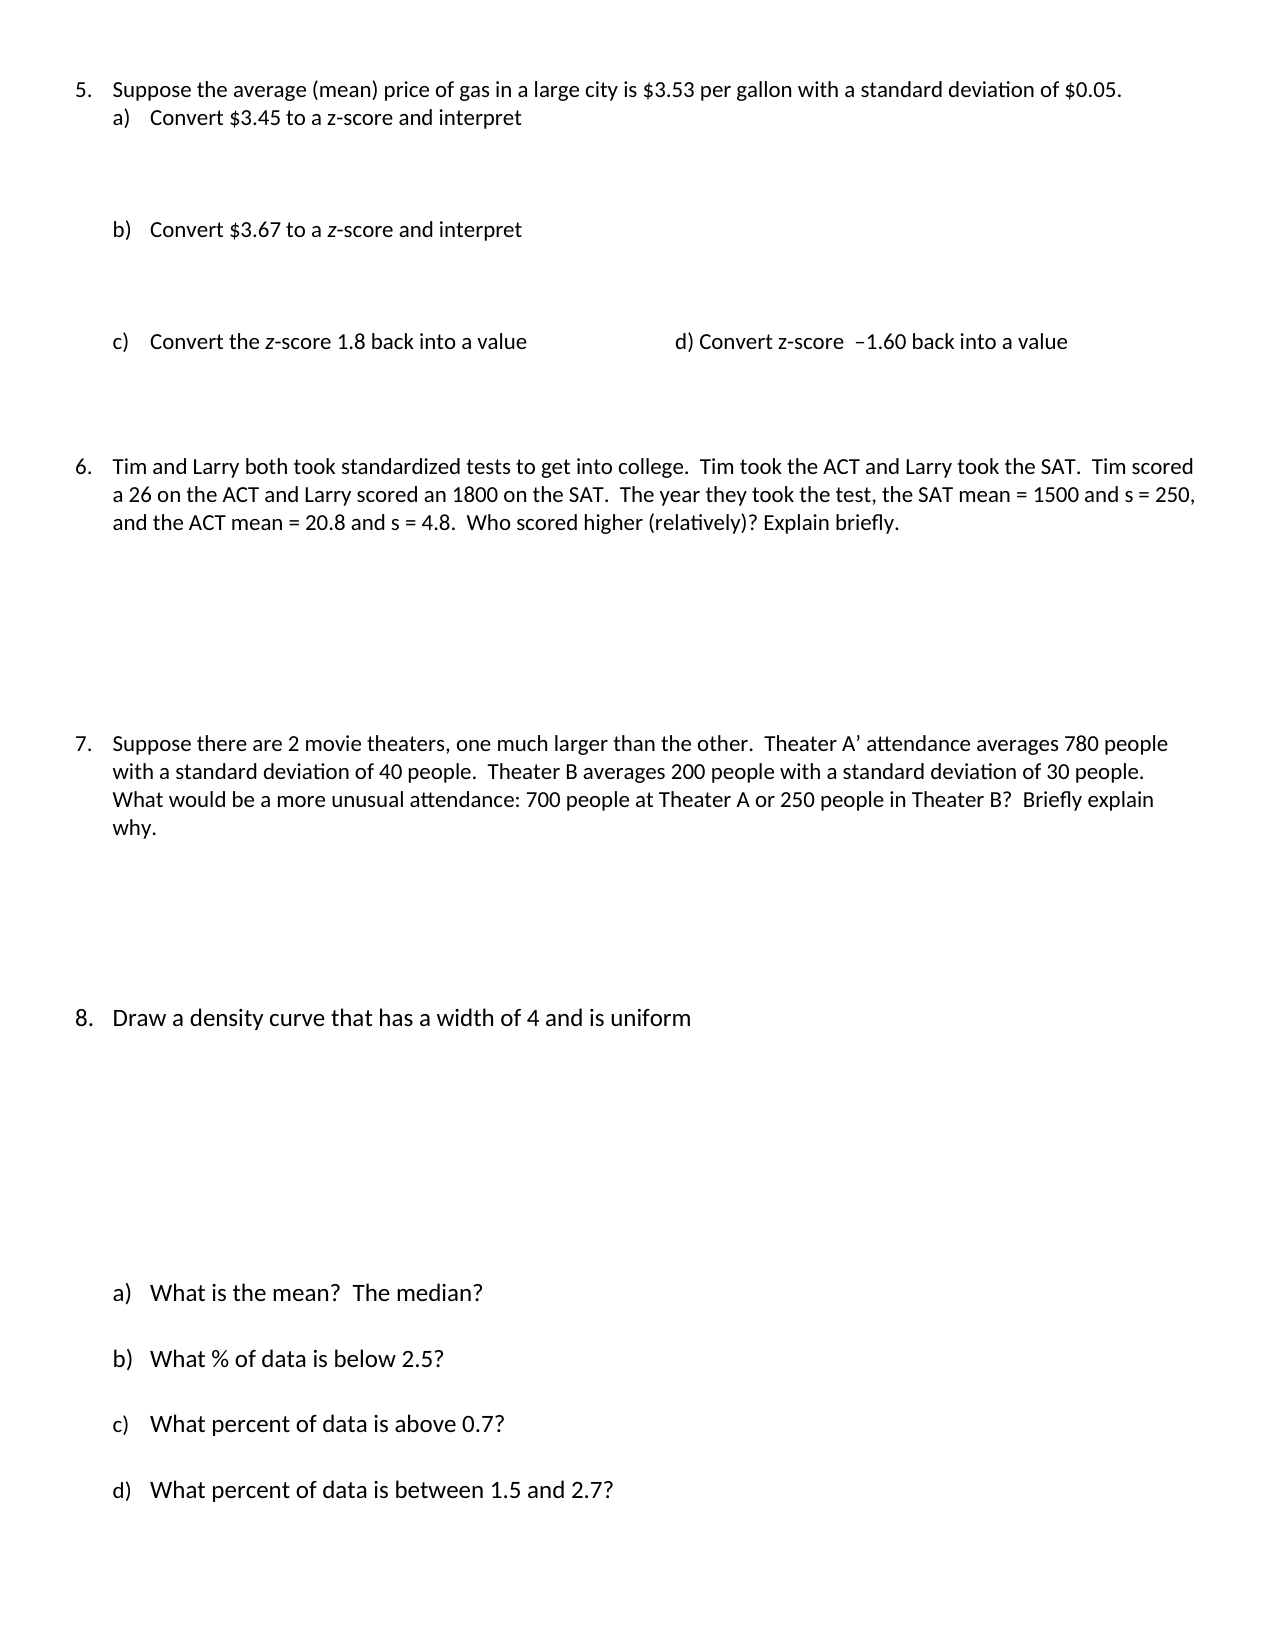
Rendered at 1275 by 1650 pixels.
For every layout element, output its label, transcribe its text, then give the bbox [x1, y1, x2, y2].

list What percent of data is between 1.5 and 2.7? [112, 1474, 1200, 1504]
list Suppose the average (mean) price of gas in a large city is $3.53 per gallon with a standard deviation of $0.05. [75, 75, 1200, 103]
list Convert $3.67 to a z-score and interpret [112, 215, 1200, 243]
list Suppose there are 2 movie theaters, one much larger than the other. Theater A’ attendance averages 780 people with a standard deviation of 40 people. Theater B averages 200 people with a standard deviation of 30 people. What would be a more unusual attendance: 700 people at Theater A or 250 people in Theater B? Briefly explain why. [75, 729, 1200, 841]
list Convert the z-score 1.8 back into a value d) Convert z-score –1.60 back into a value [112, 327, 1200, 355]
list Tim and Larry both took standardized tests to get into college. Tim took the ACT and Larry took the SAT. Tim scored a 26 on the ACT and Larry scored an 1800 on the SAT. The year they took the test, the SAT mean = 1500 and s = 250, and the ACT mean = 20.8 and s = 4.8. Who scored higher (relatively)? Explain briefly. [75, 452, 1200, 536]
list What percent of data is above 0.7? [112, 1408, 1200, 1439]
list What is the mean? The median? [112, 1277, 1200, 1308]
list Convert $3.45 to a z-score and interpret [112, 103, 1200, 131]
list Draw a density curve that has a width of 4 and is uniform [75, 1002, 1200, 1032]
list What % of data is below 2.5? [112, 1343, 1200, 1373]
